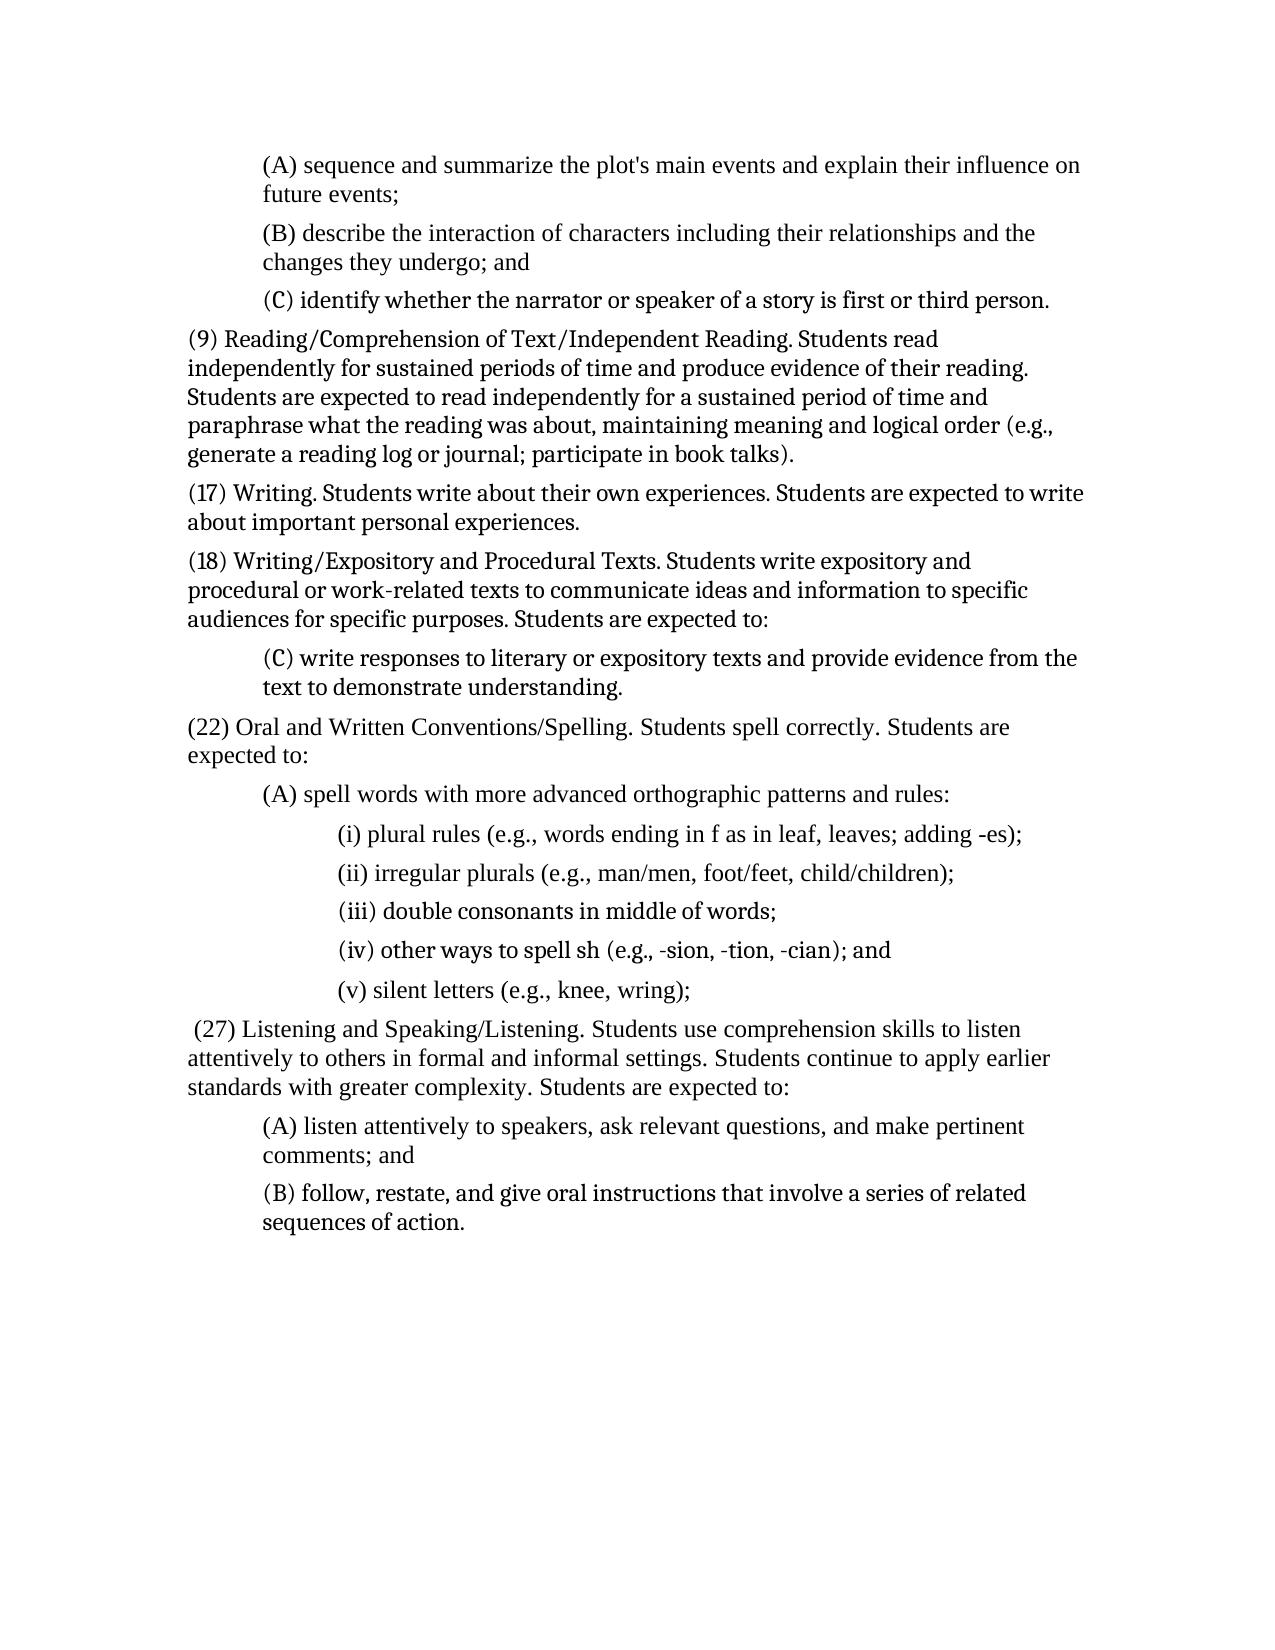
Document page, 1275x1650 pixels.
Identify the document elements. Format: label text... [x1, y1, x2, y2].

text (C) write responses to literary or expository texts and provide evidence from the text to demonstrate understanding. [262, 644, 1087, 701]
text (A) listen attentively to speakers, ask relevant questions, and make pertinent comments; and [262, 1111, 1087, 1169]
text (18) Writing/Expository and Procedural Texts. Students write expository and procedural or work-related texts to communicate ideas and information to specific audiences for specific purposes. Students are expected to: [187, 547, 1087, 633]
text (ii) irregular plurals (e.g., man/men, foot/feet, child/children); [262, 858, 1087, 887]
text (A) spell words with more advanced orthographic patterns and rules: [187, 779, 1087, 808]
text (9) Reading/Comprehension of Text/Independent Reading. Students read independently for sustained periods of time and produce evidence of their reading. Students are expected to read independently for a sustained period of time and paraphrase what the reading was about, maintaining meaning and logical order (e.g., generate a reading log or journal; participate in book talks). [187, 325, 1087, 469]
text (v) silent letters (e.g., knee, wring); [262, 975, 1087, 1004]
text (i) plural rules (e.g., words ending in f as in leaf, leaves; adding -es); [262, 819, 1087, 847]
text (iv) other ways to spell sh (e.g., -sion, -tion, -cian); and [262, 936, 1087, 965]
text (27) Listening and Speaking/Listening. Students use comprehension skills to listen attentively to others in formal and informal settings. Students continue to apply earlier standards with greater complexity. Students are expected to: [187, 1014, 1087, 1101]
text (iii) double consonants in middle of words; [262, 897, 1087, 926]
text (C) identify whether the narrator or speaker of a story is first or third person. [187, 286, 1087, 314]
text (22) Oral and Written Conventions/Spelling. Students spell correctly. Students are expected to: [187, 712, 1087, 769]
text (B) describe the interaction of characters including their relationships and the changes they undergo; and [262, 218, 1087, 275]
text (A) sequence and summarize the plot's main events and explain their influence on future events; [262, 150, 1087, 207]
text (B) follow, restate, and give oral instructions that involve a series of related sequences of action. [262, 1179, 1087, 1237]
text (17) Writing. Students write about their own experiences. Students are expected to write about important personal experiences. [187, 479, 1087, 537]
